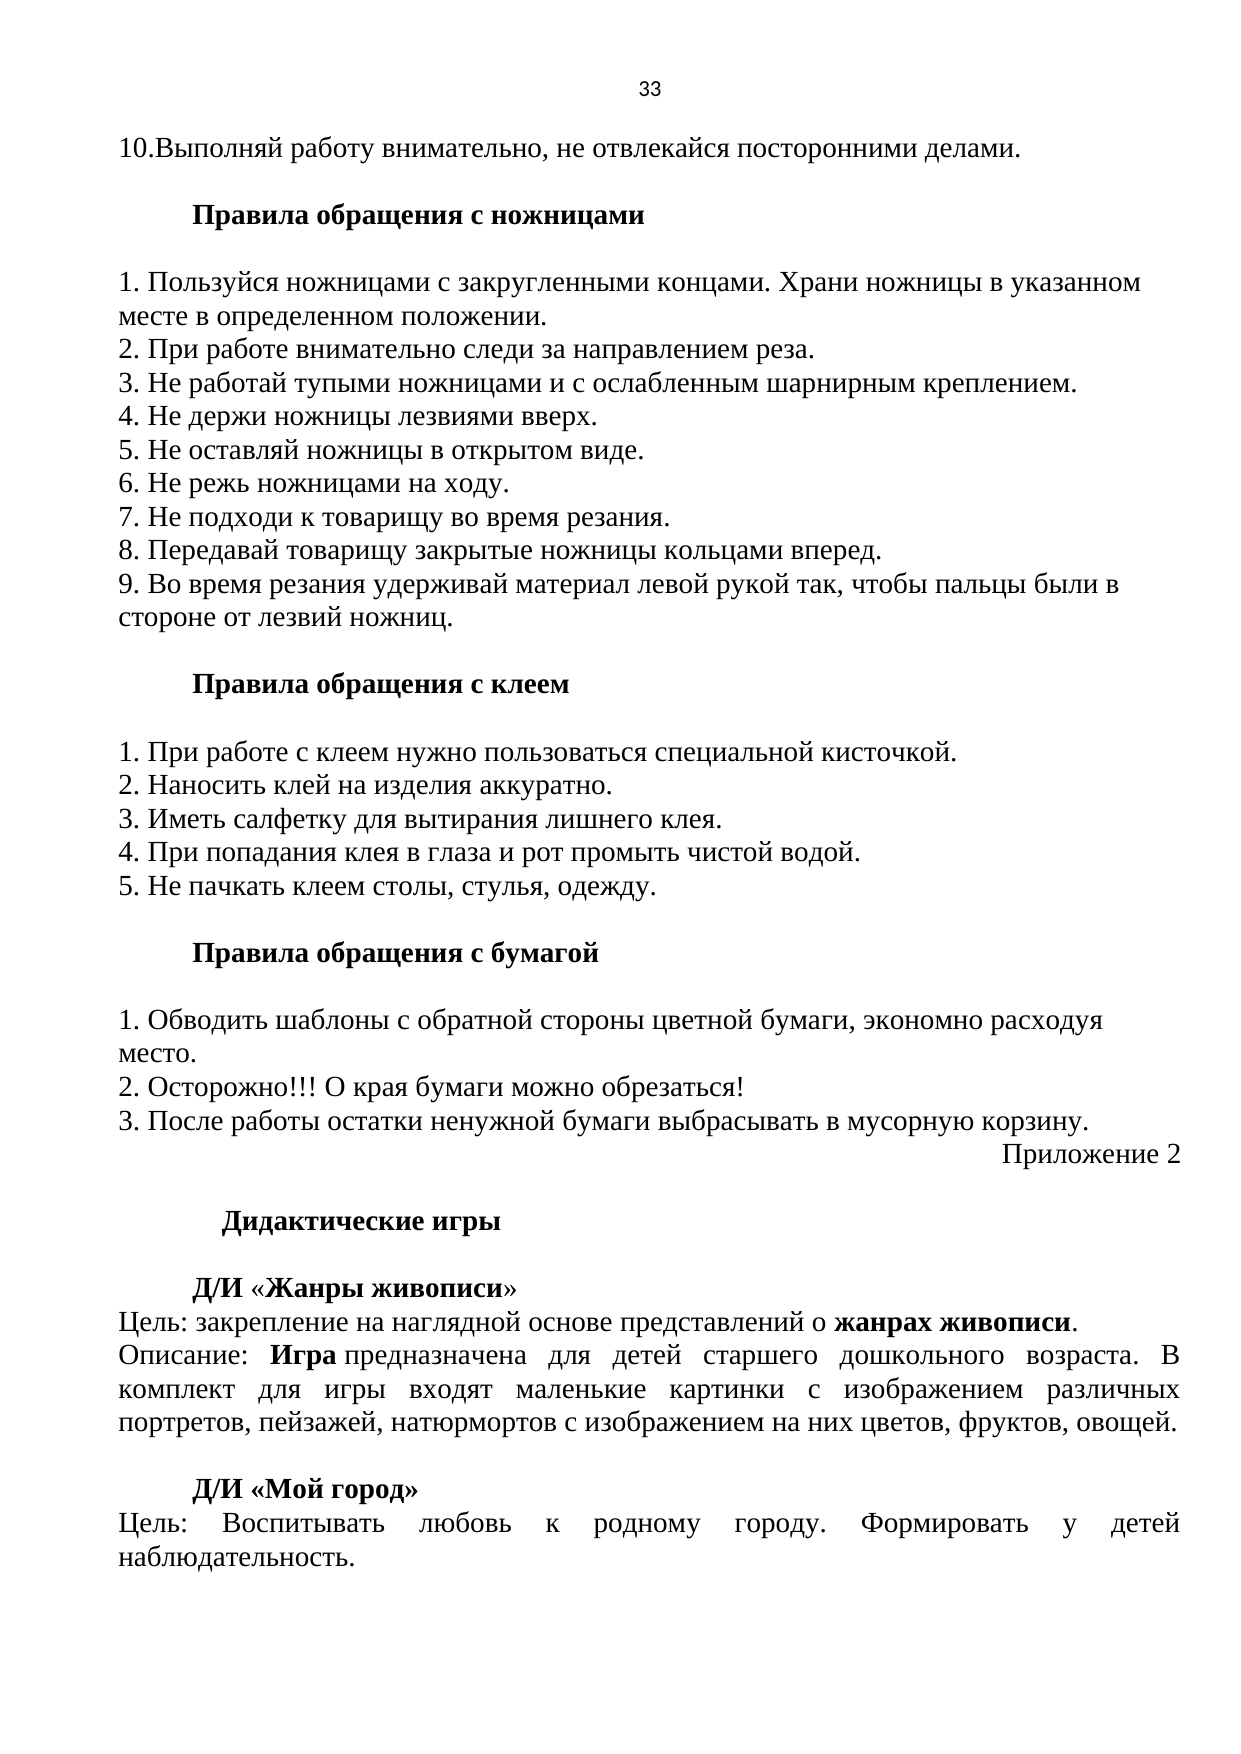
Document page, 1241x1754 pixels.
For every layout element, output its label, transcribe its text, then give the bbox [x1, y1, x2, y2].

text 1. Обводить шаблоны с обратной стороны цветной бумаги, экономно расходуя место. [118, 1002, 1181, 1069]
text 6. Не режь ножницами на ходу. [118, 465, 1181, 499]
text 10.Выполняй работу внимательно, не отвлекайся посторонними делами. [118, 130, 1181, 163]
text Цель: Воспитывать любовь к родному городу. Формировать у детей наблюдательность. [118, 1505, 1181, 1572]
text Описание: Игра предназначена для детей старшего дошкольного возраста. В комплект для игры входят маленькие картинки с изображением различных портретов, пейзажей, натюрмортов с изображением на них цветов, фруктов, овощей. [118, 1337, 1181, 1438]
text Дидактические игры [118, 1203, 1181, 1237]
text 1. Пользуйся ножницами с закругленными концами. Храни ножницы в указанном месте в определенном положении. [118, 264, 1181, 331]
text 7. Не подходи к товарищу во время резания. [118, 499, 1181, 532]
text 4. Не держи ножницы лезвиями вверх. [118, 398, 1181, 432]
text Правила обращения с ножницами [118, 197, 1181, 231]
text 3. Иметь салфетку для вытирания лишнего клея. [118, 801, 1181, 834]
text 8. Передавай товарищу закрытые ножницы кольцами вперед. [118, 532, 1181, 566]
text 5. Не пачкать клеем столы, стулья, одежду. [118, 868, 1181, 901]
text 5. Не оставляй ножницы в открытом виде. [118, 432, 1181, 465]
text 2. Наносить клей на изделия аккуратно. [118, 767, 1181, 801]
text 3. Не работай тупыми ножницами и с ослабленным шарнирным креплением. [118, 365, 1181, 398]
text Правила обращения с клеем [118, 667, 1181, 700]
text 9. Во время резания удерживай материал левой рукой так, чтобы пальцы были в стороне от лезвий ножниц. [118, 566, 1181, 633]
text Цель: закрепление на наглядной основе представлений о жанрах живописи. [118, 1304, 1181, 1337]
text Д/И «Мой город» [118, 1472, 1181, 1505]
text Д/И «Жанры живописи» [118, 1270, 1181, 1304]
text Правила обращения с бумагой [118, 935, 1181, 968]
text 4. При попадания клея в глаза и рот промыть чистой водой. [118, 834, 1181, 868]
text Приложение 2 [118, 1136, 1181, 1170]
text 2. При работе внимательно следи за направлением реза. [118, 331, 1181, 365]
text 2. Осторожно!!! О края бумаги можно обрезаться! [118, 1069, 1181, 1103]
text 1. При работе с клеем нужно пользоваться специальной кисточкой. [118, 734, 1181, 767]
text 3. После работы остатки ненужной бумаги выбрасывать в мусорную корзину. [118, 1103, 1181, 1136]
